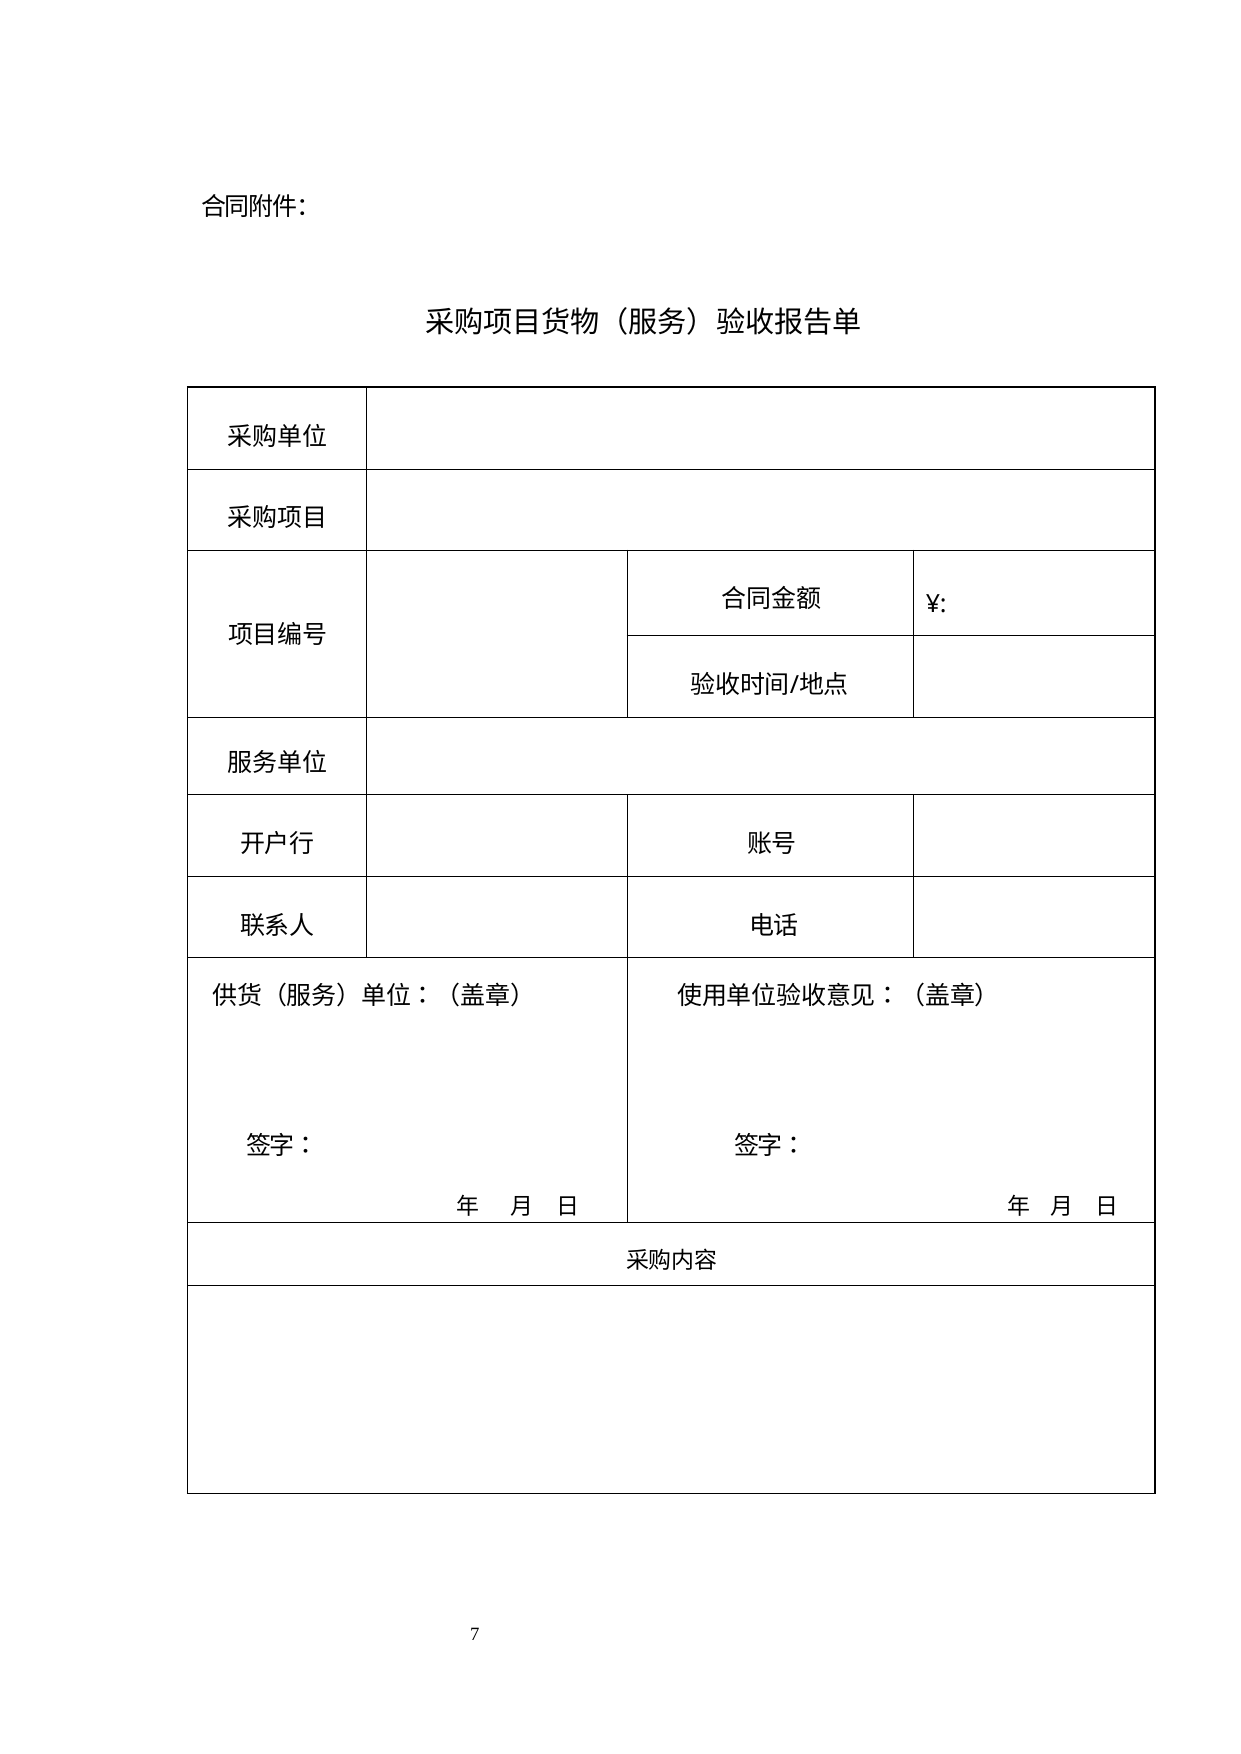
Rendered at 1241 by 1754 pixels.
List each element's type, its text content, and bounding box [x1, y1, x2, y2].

table_cell 电话 [628, 877, 913, 957]
table_cell 供货（服务）单位：（盖章） 签字： 年 月 日 [188, 958, 627, 1222]
table_cell 项目编号 [188, 551, 366, 716]
table_cell ¥: [914, 551, 1154, 635]
table_cell [914, 877, 1154, 957]
table_cell 联系人 [188, 877, 366, 957]
table_cell 使用单位验收意见：（盖章） 签字： 年 月 日 [628, 958, 1154, 1222]
text 合同附件： [201, 172, 1053, 237]
table_cell [914, 795, 1154, 876]
table_cell 采购内容 [188, 1223, 1154, 1285]
table_cell [914, 636, 1154, 716]
table_cell 合同金额 [628, 551, 913, 635]
table_cell [367, 718, 1154, 794]
table_header 采购单位 [188, 388, 366, 468]
table_cell [367, 795, 627, 876]
text 采购项目货物（服务）验收报告单 [425, 287, 1053, 352]
table_cell 验收时间/地点 [628, 636, 913, 716]
table_header [367, 388, 1154, 468]
table_cell [367, 877, 627, 957]
table_cell [367, 551, 627, 716]
table_cell 开户行 [188, 795, 366, 876]
table_cell [188, 1286, 1154, 1493]
table_cell 服务单位 [188, 718, 366, 794]
table_cell 账号 [628, 795, 913, 876]
table_cell [367, 470, 1154, 549]
table_cell 采购项目 [188, 470, 366, 549]
